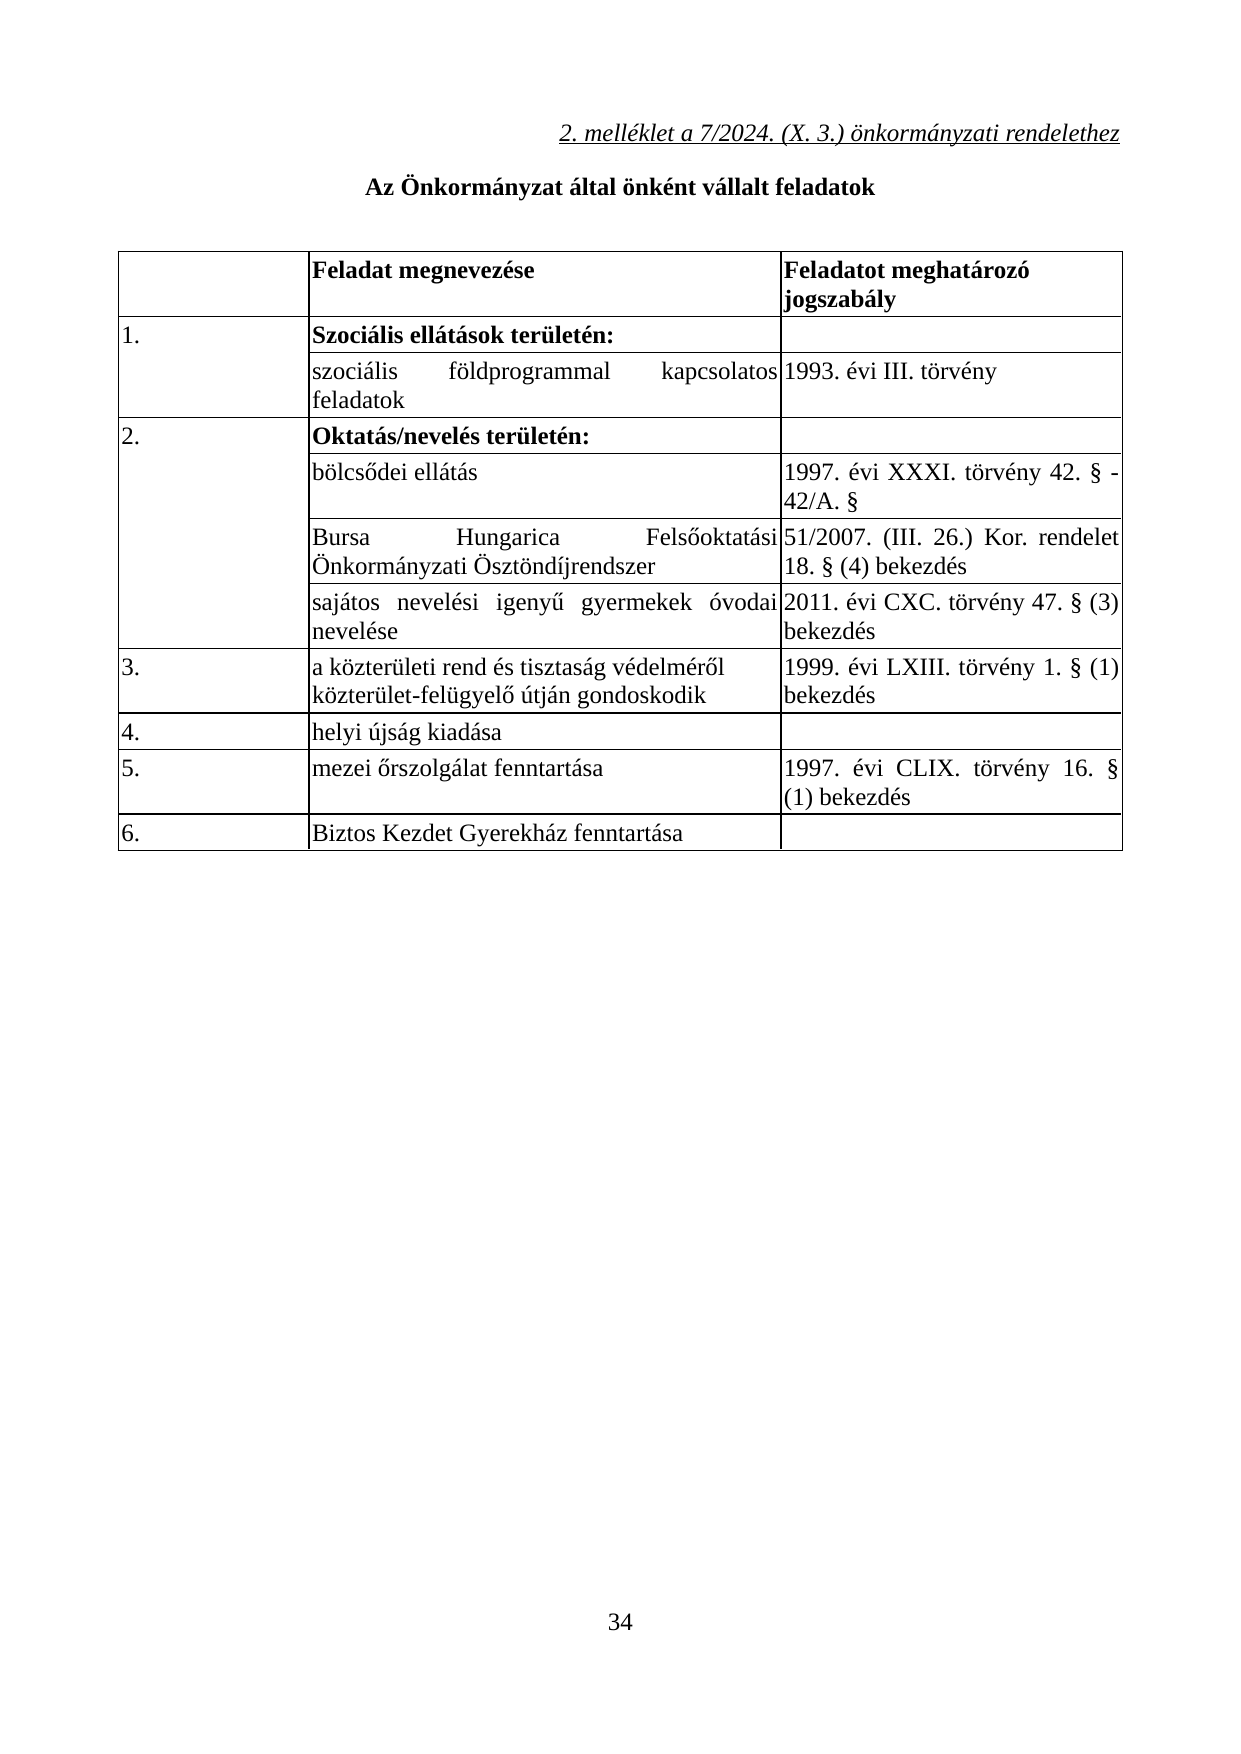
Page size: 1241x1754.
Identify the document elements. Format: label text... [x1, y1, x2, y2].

table_cell 1999. évi LXIII. törvény 1. § (1) bekezdés [782, 648, 1122, 712]
table_cell bölcsődei ellátás [310, 454, 780, 518]
table_cell 1997. évi XXXI. törvény 42. § - 42/A. § [782, 453, 1122, 518]
table_cell 2. [119, 418, 308, 647]
table_cell a közterületi rend és tisztaság védelméről közterület-felügyelő útján gondoskodik [310, 649, 780, 712]
table_header Feladatot meghatározó jogszabály [782, 252, 1122, 316]
table_header Feladat megnevezése [310, 252, 780, 316]
table_cell [782, 712, 1122, 748]
table_cell Bursa Hungarica Felsőoktatási Önkormányzati Ösztöndíjrendszer [310, 519, 780, 582]
table_cell Oktatás/nevelés területén: [310, 418, 780, 453]
table_cell [782, 813, 1122, 849]
table_cell [782, 417, 1122, 453]
table_cell sajátos nevelési igenyű gyermekek óvodai nevelése [310, 584, 780, 647]
table_cell 51/2007. (III. 26.) Kor. rendelet 18. § (4) bekezdés [782, 518, 1122, 582]
table_cell szociális földprogrammal kapcsolatos feladatok [310, 353, 780, 417]
table_cell 2011. évi CXC. törvény 47. § (3) bekezdés [782, 583, 1122, 647]
table_cell 1993. évi III. törvény [782, 352, 1122, 417]
table_cell 6. [119, 815, 308, 849]
table_cell 1. [119, 317, 308, 417]
text 2. melléklet a 7/2024. (X. 3.) önkormányzati rendelethez [118, 118, 1122, 147]
table_cell 1997. évi CLIX. törvény 16. § (1) bekezdés [782, 749, 1122, 813]
table_cell 4. [119, 714, 308, 748]
table_cell 5. [119, 750, 308, 813]
table_cell Biztos Kezdet Gyerekház fenntartása [310, 815, 780, 849]
table_cell mezei őrszolgálat fenntartása [310, 750, 780, 813]
table_cell helyi újság kiadása [310, 714, 780, 748]
table_cell [782, 316, 1122, 352]
table_header [119, 252, 308, 316]
table_cell 3. [119, 649, 308, 712]
text Az Önkormányzat által önként vállalt feladatok [118, 172, 1122, 201]
table_cell Szociális ellátások területén: [310, 317, 780, 352]
